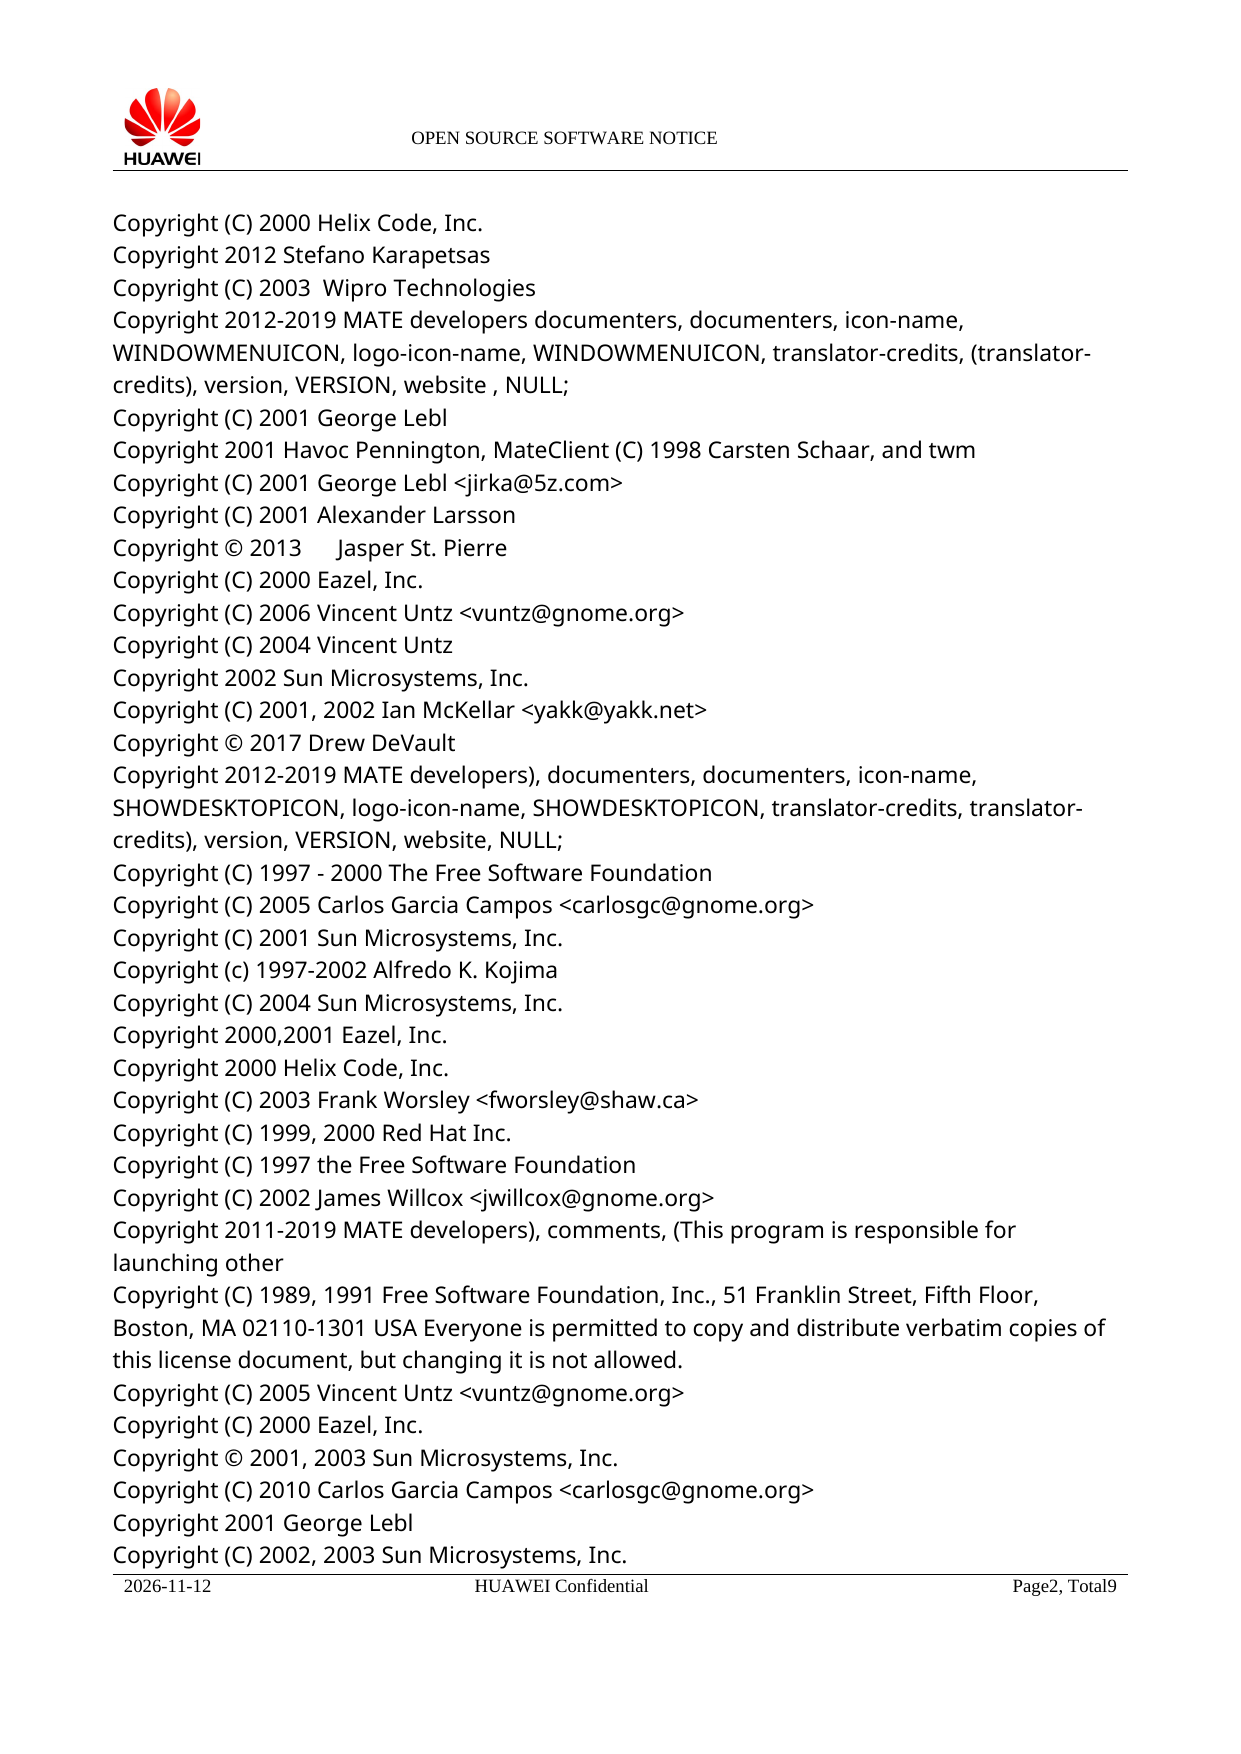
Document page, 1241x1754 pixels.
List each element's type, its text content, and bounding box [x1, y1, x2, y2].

picture [124, 88, 201, 165]
